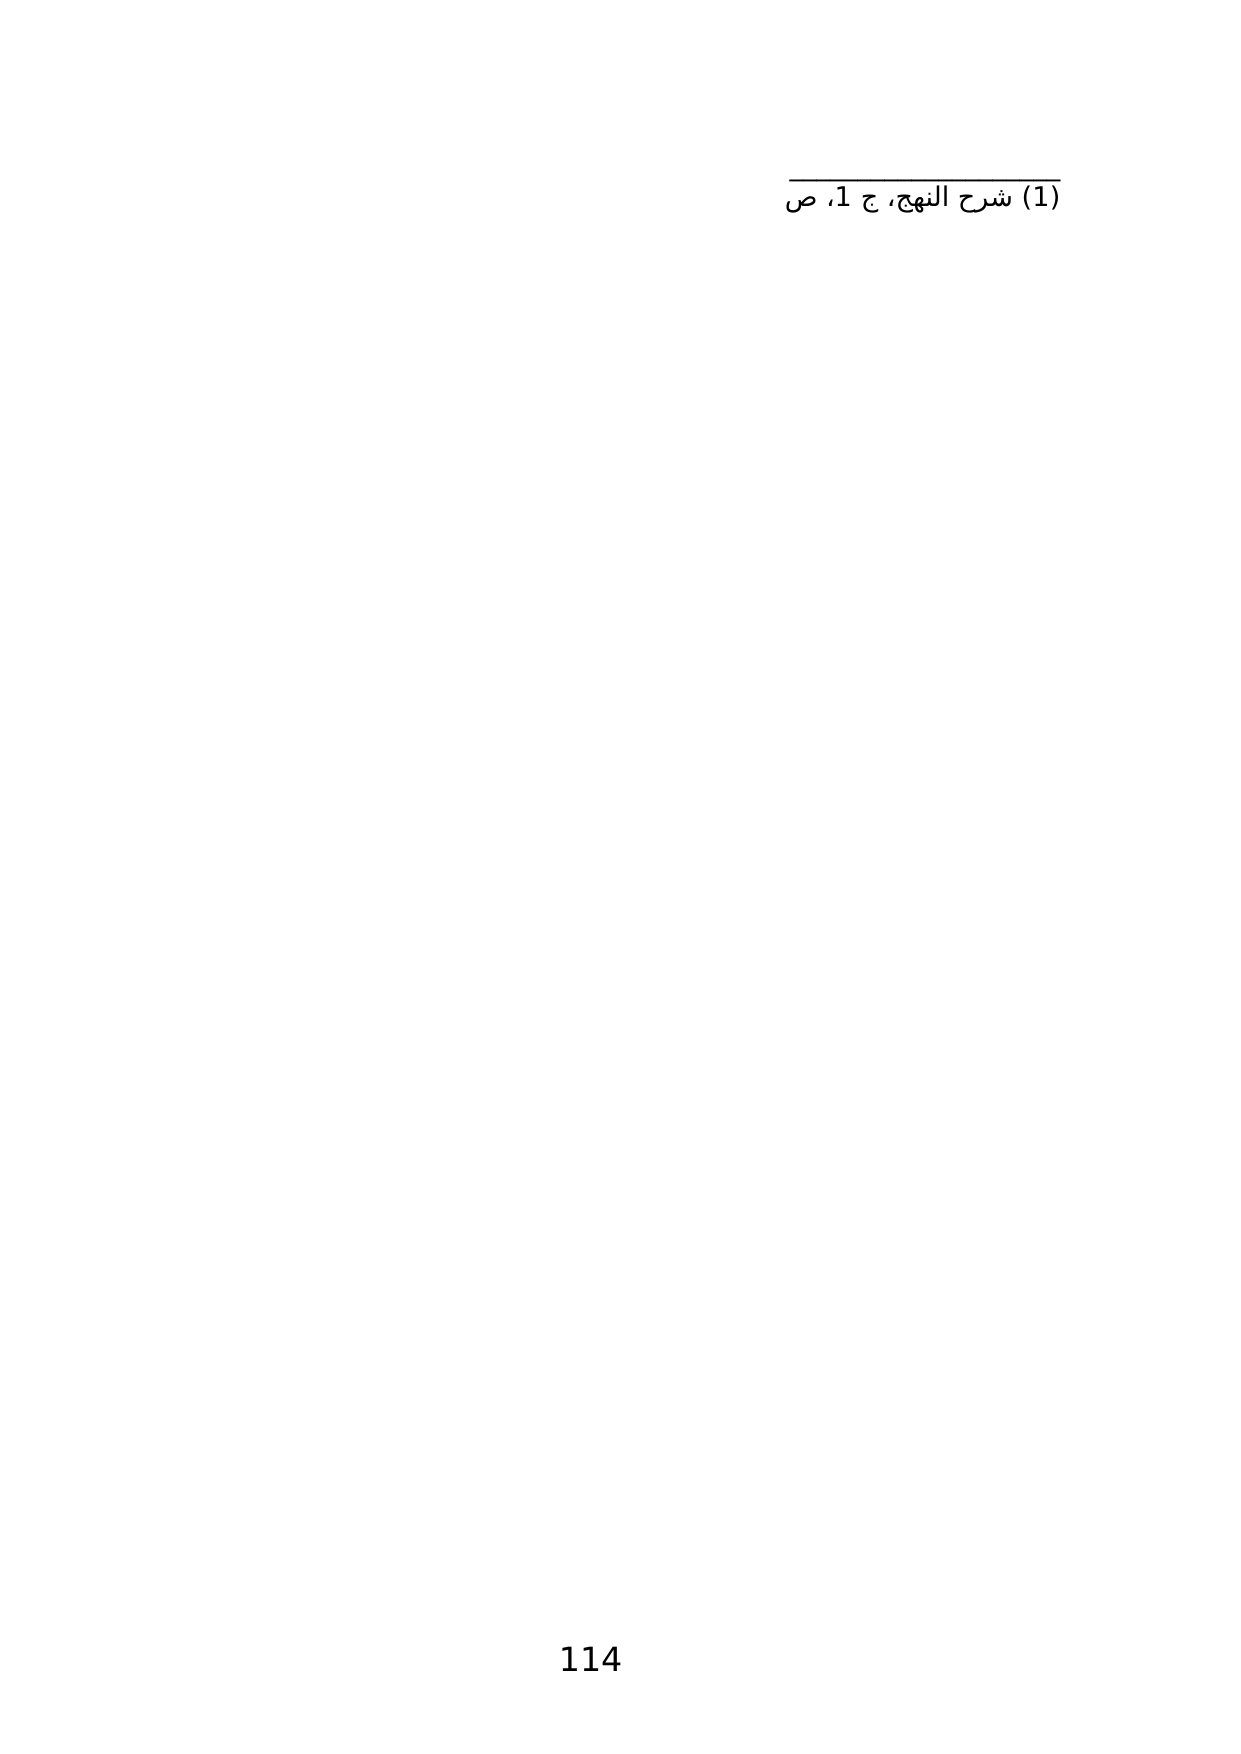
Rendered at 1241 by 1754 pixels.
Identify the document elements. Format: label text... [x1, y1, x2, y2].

text ____________________ [180, 150, 1060, 182]
text (1) شرح النهج، ج 1، ص [180, 182, 1060, 213]
